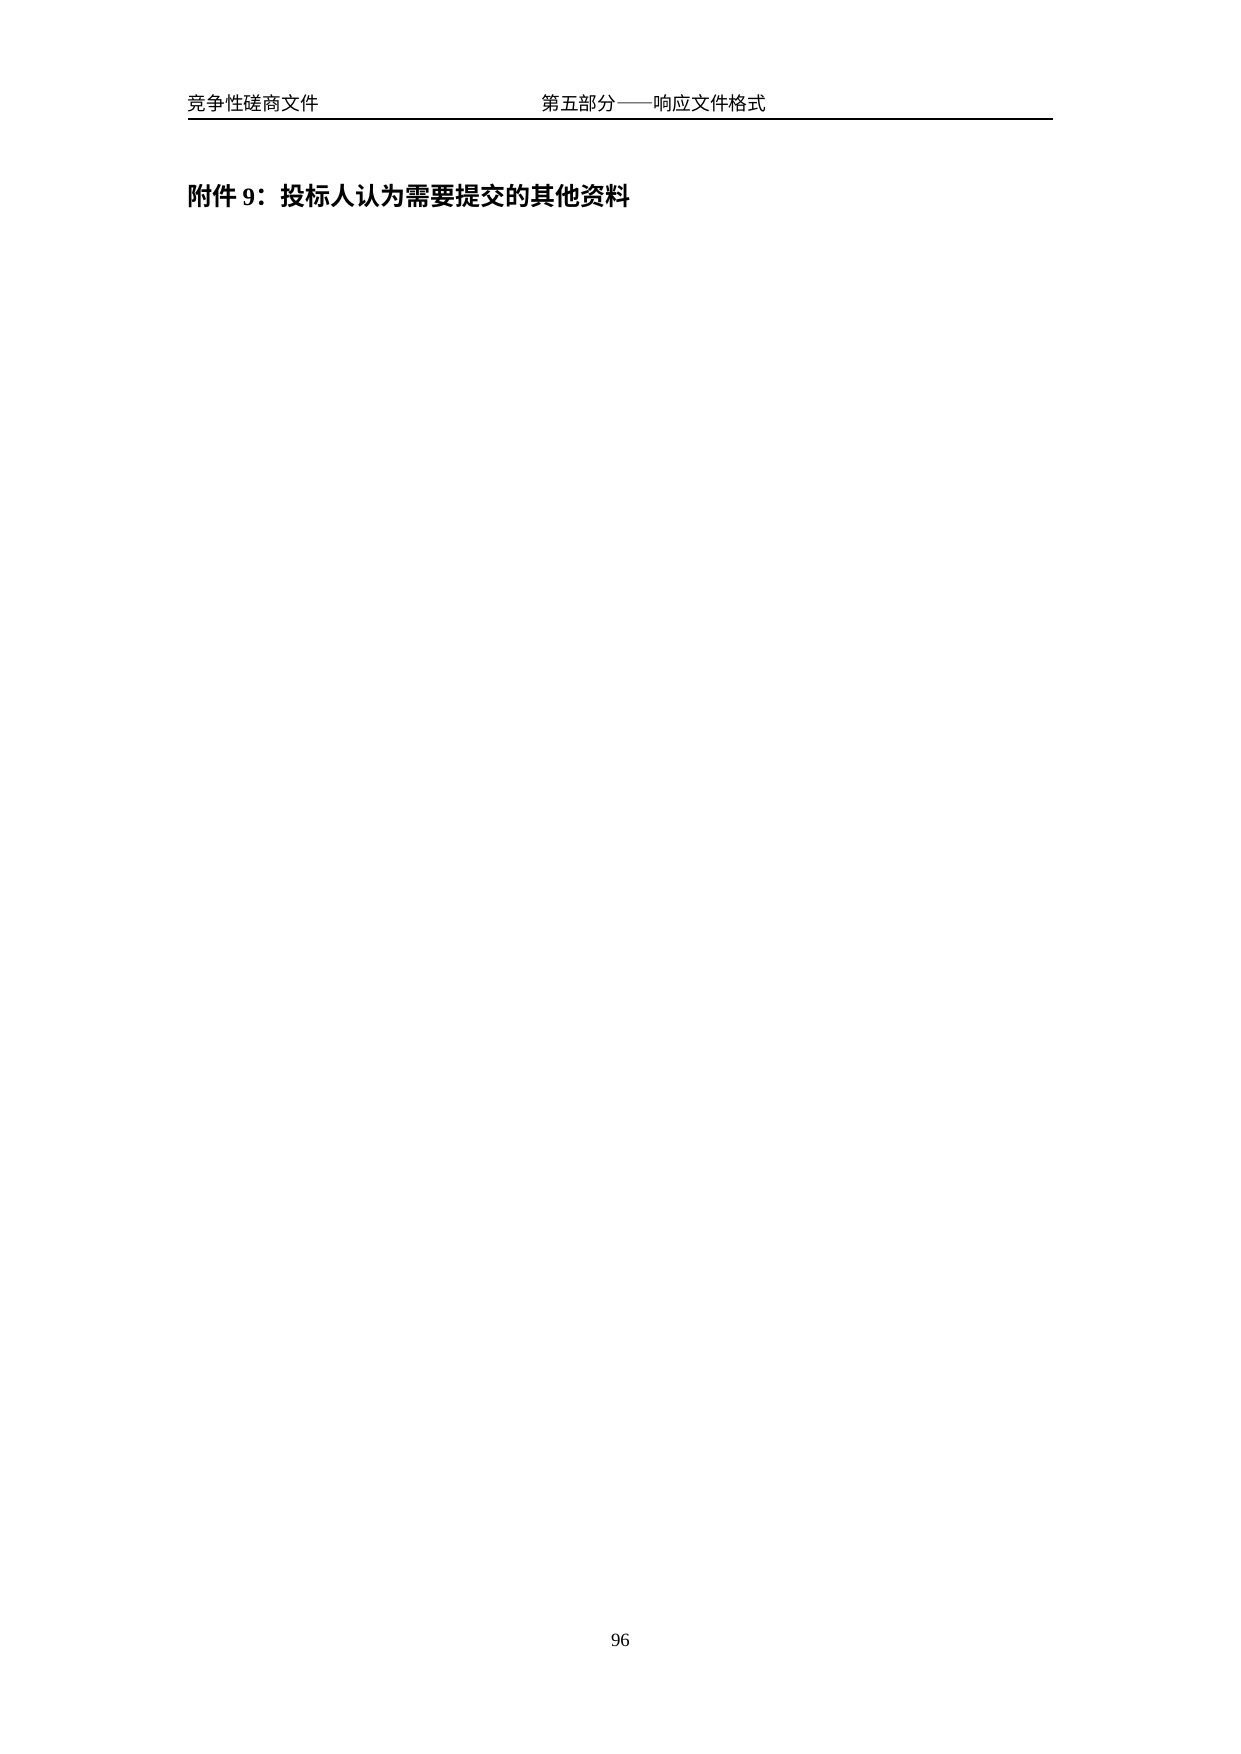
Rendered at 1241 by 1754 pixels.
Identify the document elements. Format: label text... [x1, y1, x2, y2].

text 附件9：投标人认为需要提交的其他资料 [187, 162, 1053, 227]
